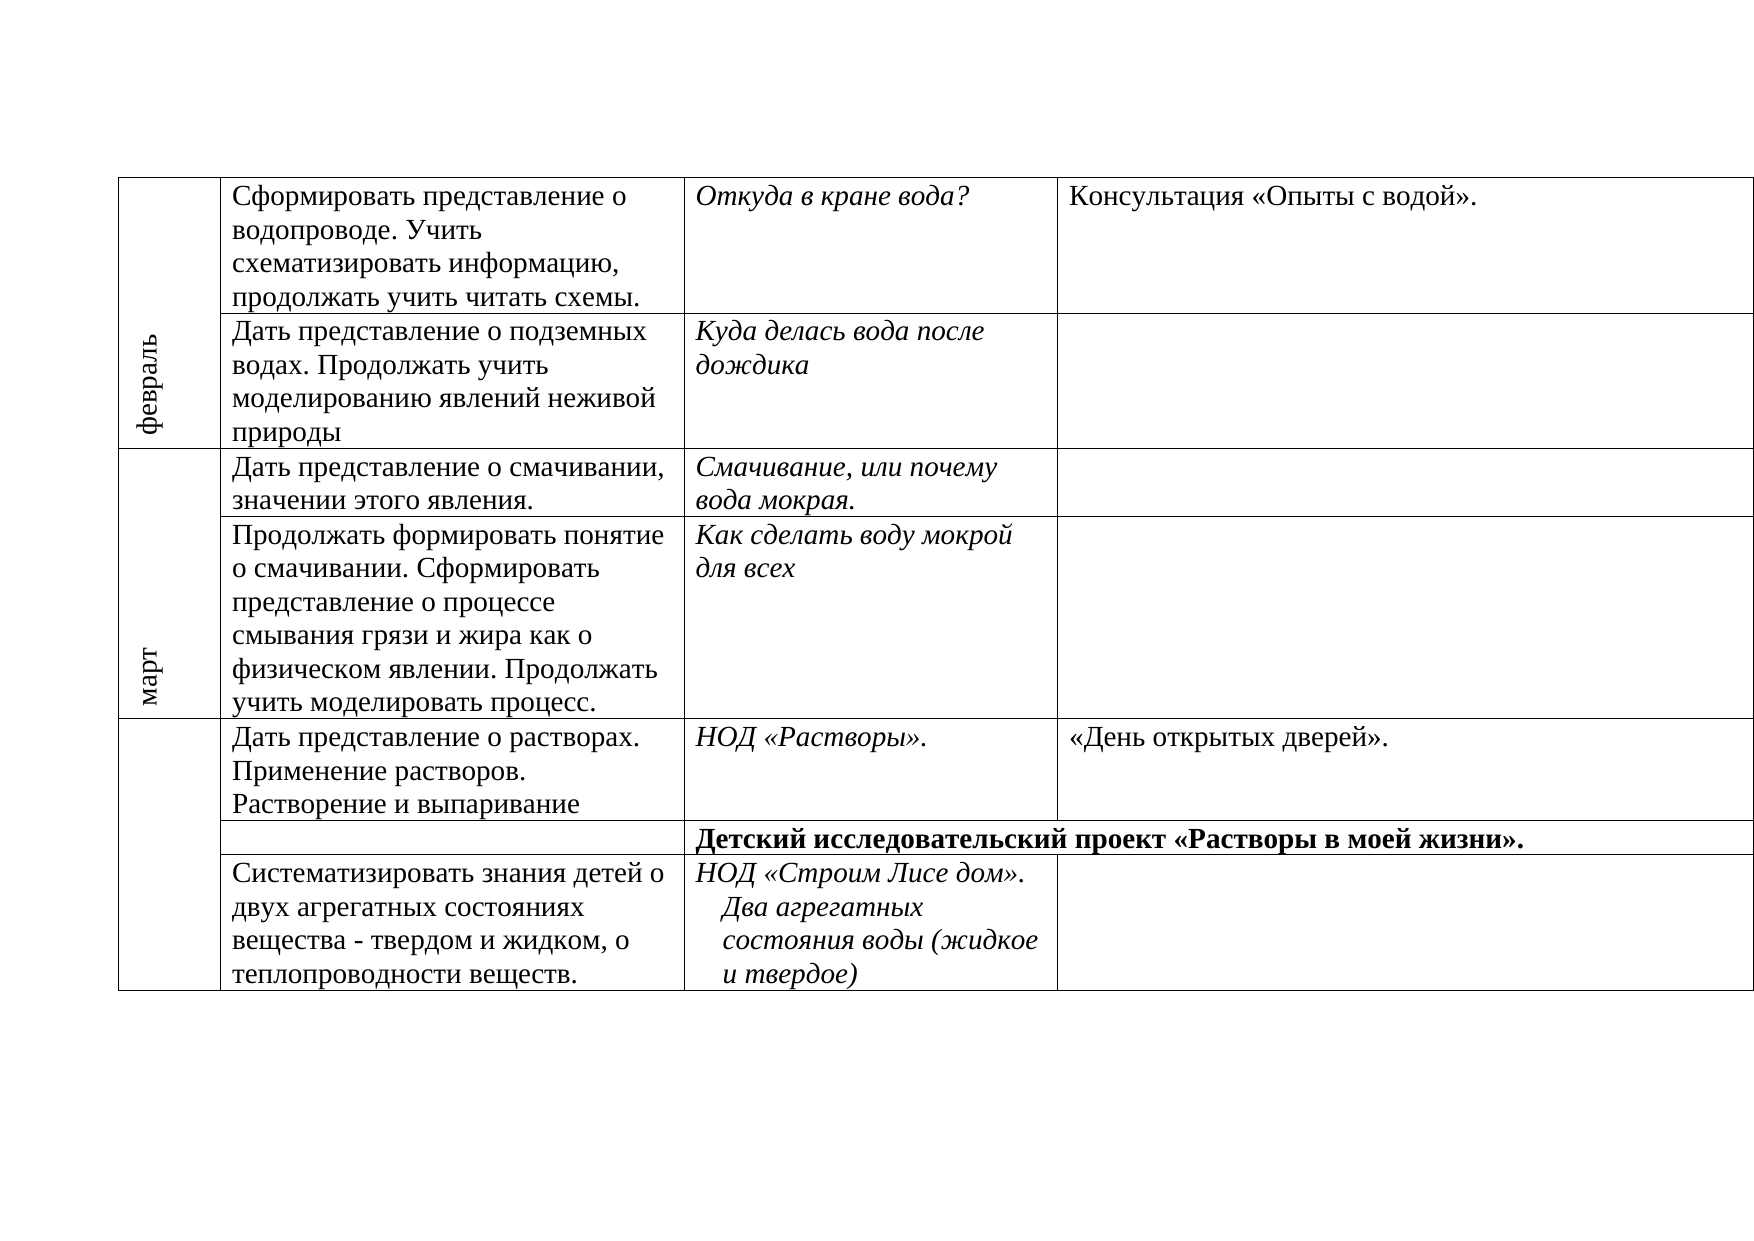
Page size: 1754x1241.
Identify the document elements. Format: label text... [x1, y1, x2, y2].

table_cell Детский исследовательский проект «Растворы в моей жизни». [685, 821, 1753, 854]
table_cell [1058, 314, 1753, 448]
table_cell [221, 821, 684, 854]
table_cell Сформировать представление о водопроводе. Учить схематизировать информацию, продолжать учить читать схемы. [221, 178, 684, 312]
table_cell [1058, 517, 1753, 718]
table_cell «День открытых дверей». [1058, 719, 1753, 820]
table_cell НОД «Растворы». [685, 719, 1057, 820]
table_cell Куда делась вода после дождика [685, 314, 1057, 448]
table_cell Дать представление о растворах. Применение растворов. Растворение и выпаривание [221, 719, 684, 820]
table_cell [1058, 449, 1753, 516]
table_cell Консультация «Опыты с водой». [1058, 178, 1753, 312]
table_cell [1058, 855, 1753, 989]
table_cell [119, 719, 220, 989]
table_cell март [119, 449, 220, 718]
table_cell Как сделать воду мокрой для всех [685, 517, 1057, 718]
table_cell Систематизировать знания детей о двух агрегатных состояниях вещества - твердом и жидком, о теплопроводности веществ. [221, 855, 684, 989]
table_cell Дать представление о смачивании, значении этого явления. [221, 449, 684, 516]
table_cell февраль [119, 178, 220, 448]
table_cell НОД «Строим Лисе дом». Два агрегатных состояния воды (жидкое и твердое) [685, 855, 722, 989]
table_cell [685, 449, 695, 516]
table_cell Откуда в кране вода? [685, 178, 1057, 312]
table_cell Продолжать формировать понятие о смачивании. Сформировать представление о процессе смывания грязи и жира как о физическом явлении. Продолжать учить моделировать процесс. [221, 517, 684, 718]
table_cell Дать представление о подземных водах. Продолжать учить моделированию явлений неживой природы [221, 314, 684, 448]
